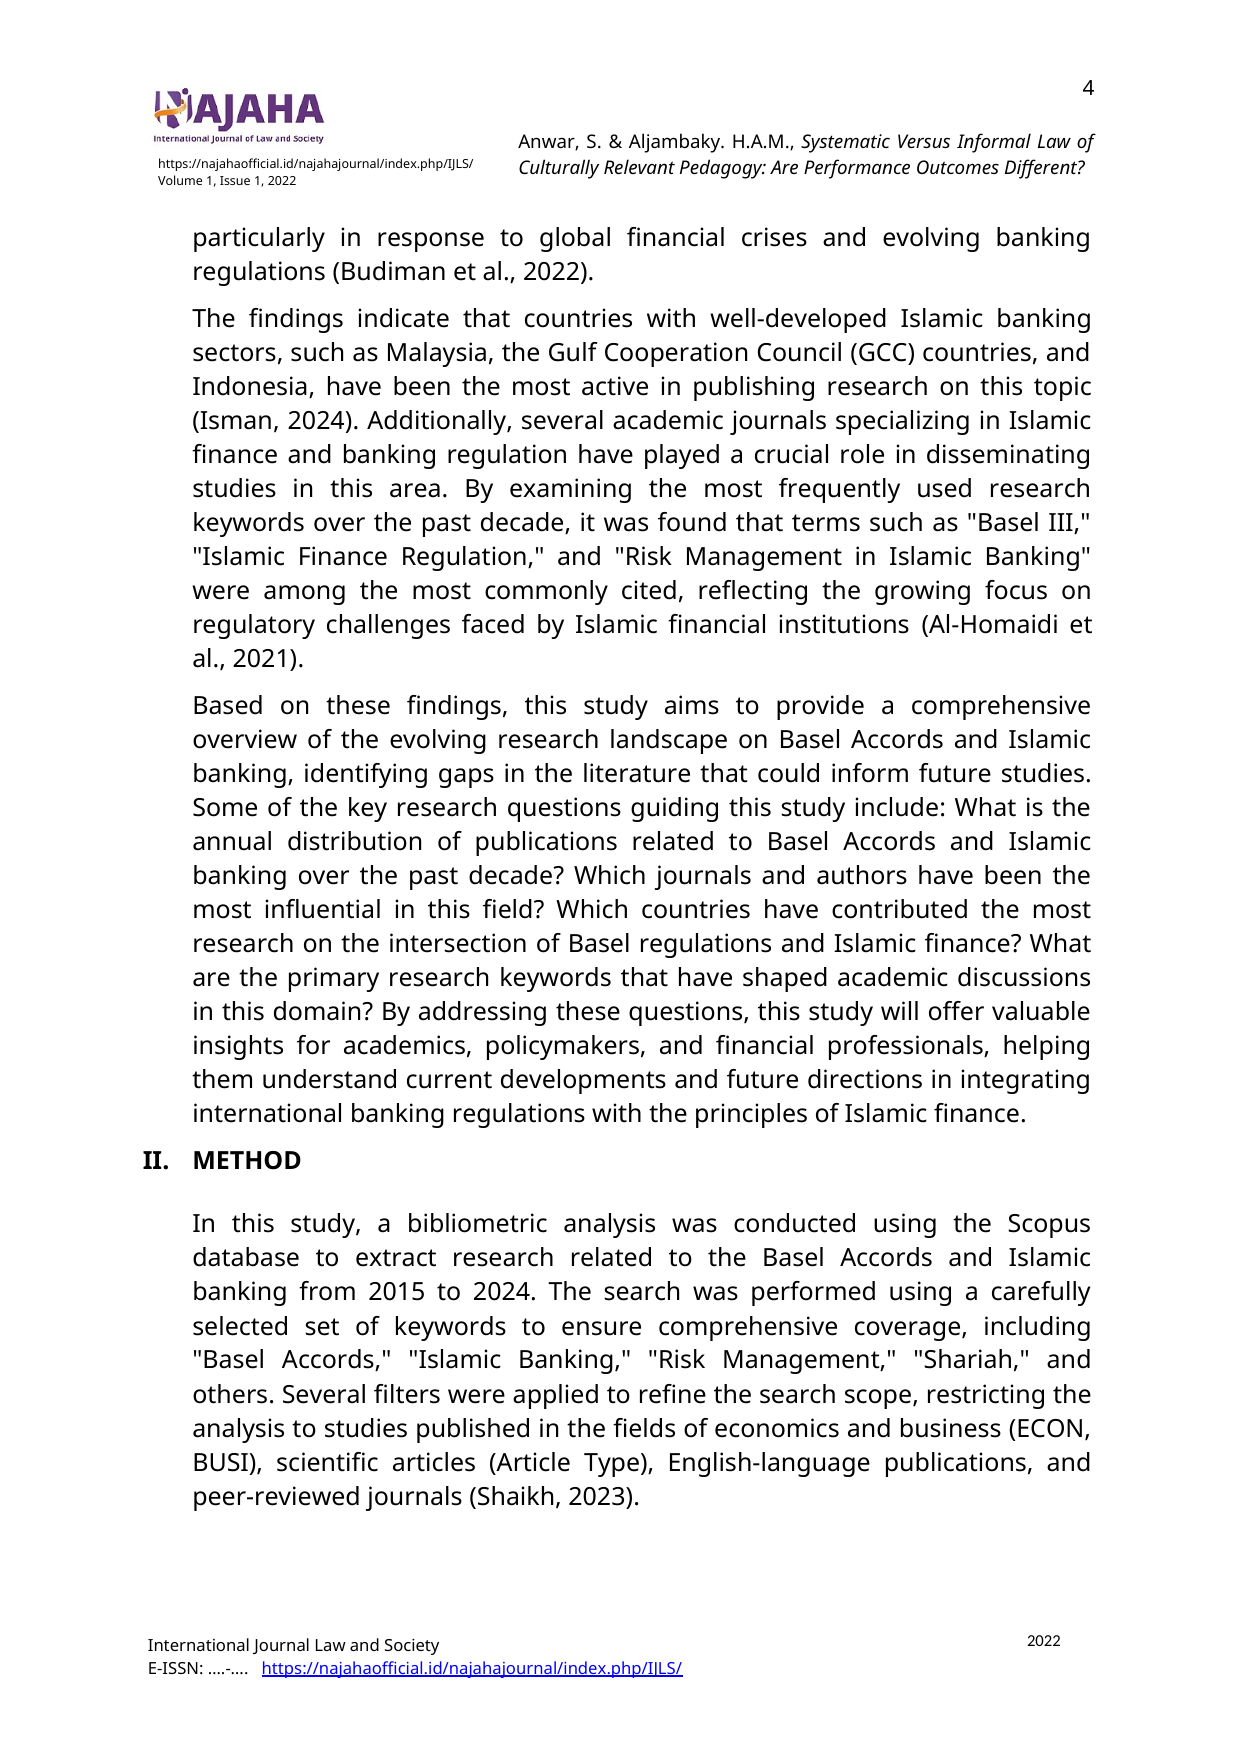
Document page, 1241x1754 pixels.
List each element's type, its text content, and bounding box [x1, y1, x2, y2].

picture [147, 75, 328, 158]
text Based on these findings, this study aims to provide a comprehensive overview of the evolving research landscape on Basel Accords and Islamic banking, identifying gaps in the literature that could inform future studies. Some of the key research questions guiding this study include: What is the annual distribution of publications related to Basel Accords and Islamic banking over the past decade? Which journals and authors have been the most influential in this field? Which countries have contributed the most research on the intersection of Basel regulations and Islamic finance? What are the primary research keywords that have shaped academic discussions in this domain? By addressing these questions, this study will offer valuable insights for academics, policymakers, and financial professionals, helping them understand current developments and future directions in integrating international banking regulations with the principles of Islamic finance. [192, 687, 1092, 1130]
list METHOD [169, 1143, 1092, 1177]
text In this study, a bibliometric analysis was conducted using the Scopus database to extract research related to the Basel Accords and Islamic banking from 2015 to 2024. The search was performed using a carefully selected set of keywords to ensure comprehensive coverage, including "Basel Accords," "Islamic Banking," "Risk Management," "Shariah," and others. Several filters were applied to refine the search scope, restricting the analysis to studies published in the fields of economics and business (ECON, BUSI), scientific articles (Article Type), English-language publications, and peer-reviewed journals (Shaikh, 2023). [192, 1206, 1092, 1512]
text The findings indicate that countries with well-developed Islamic banking sectors, such as Malaysia, the Gulf Cooperation Council (GCC) countries, and Indonesia, have been the most active in publishing research on this topic (Isman, 2024). Additionally, several academic journals specializing in Islamic finance and banking regulation have played a crucial role in disseminating studies in this area. By examining the most frequently used research keywords over the past decade, it was found that terms such as "Basel III," "Islamic Finance Regulation," and "Risk Management in Islamic Banking" were among the most commonly cited, reflecting the growing focus on regulatory challenges faced by Islamic financial institutions (Al-Homaidi et al., 2021). [192, 300, 1092, 675]
